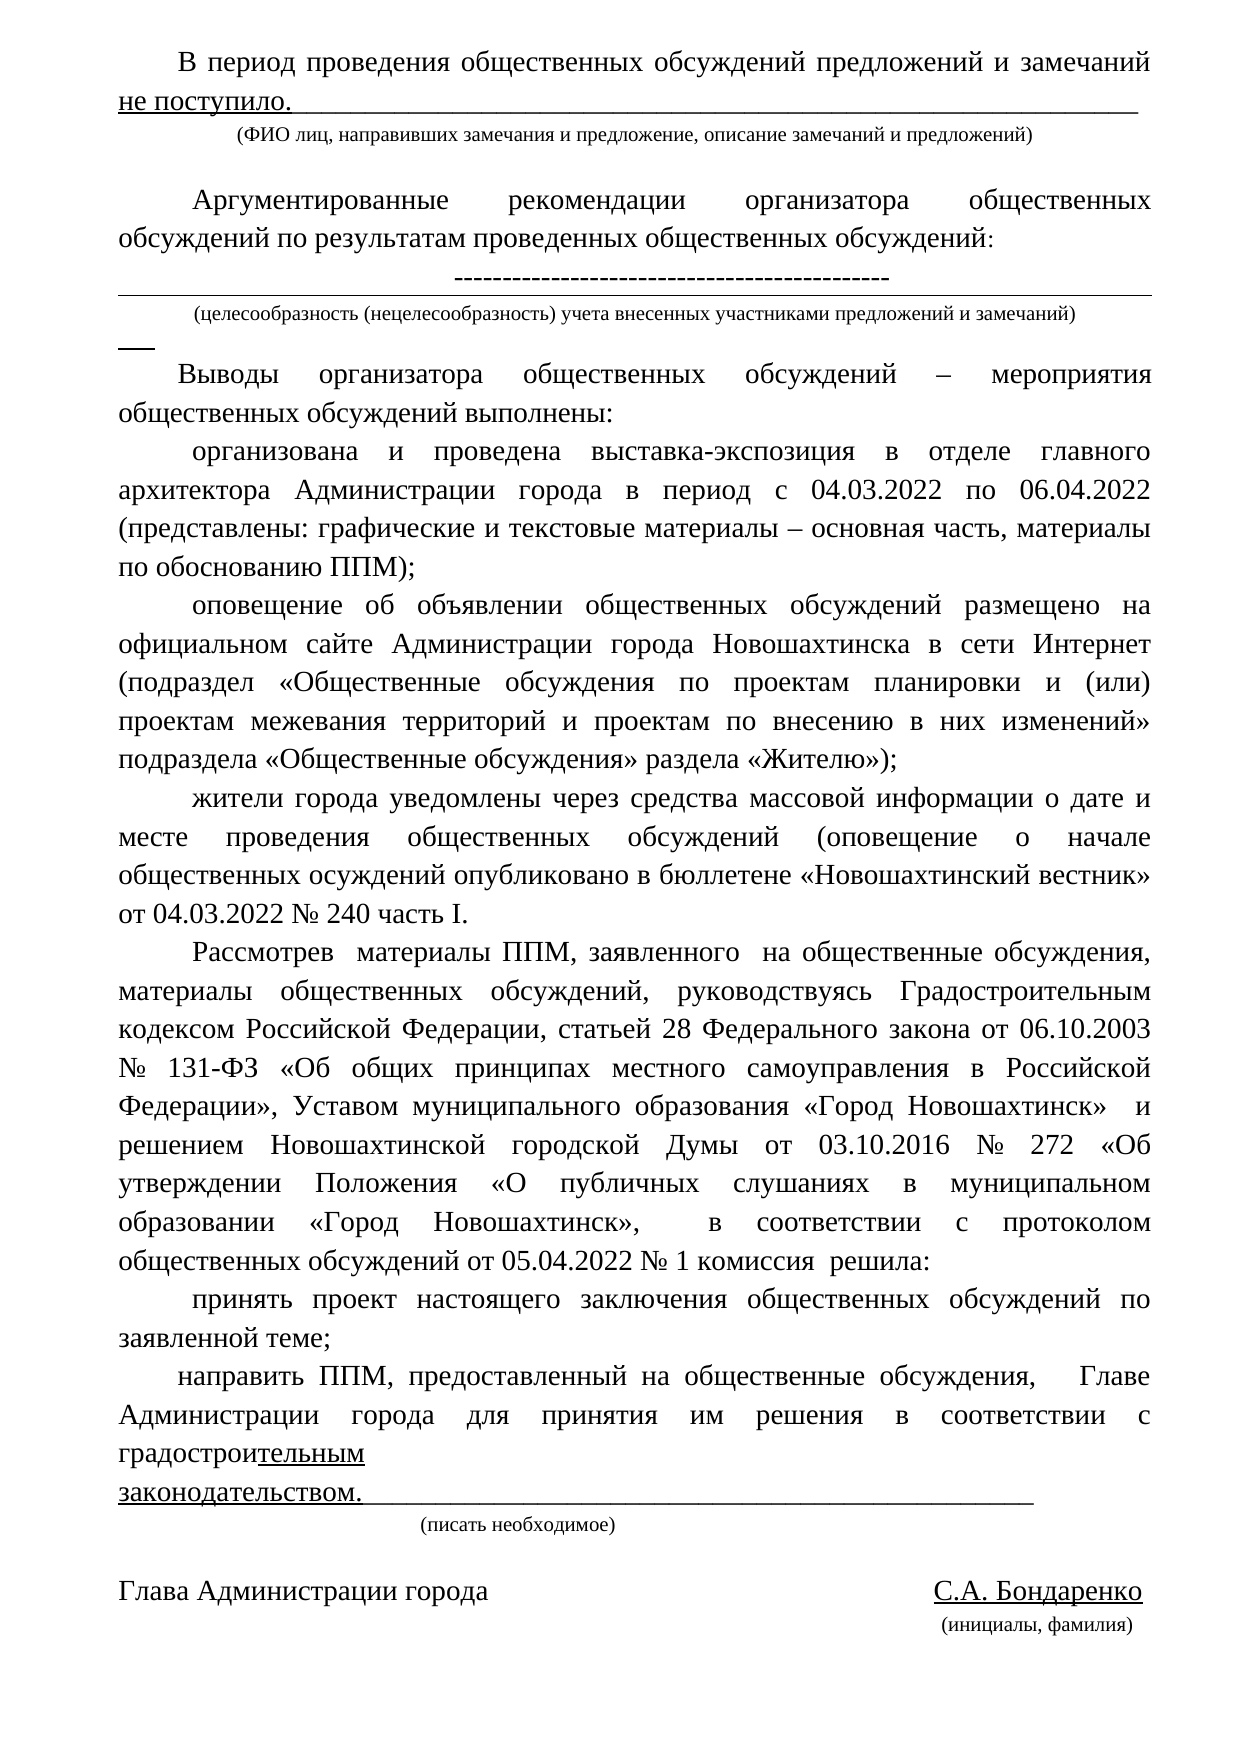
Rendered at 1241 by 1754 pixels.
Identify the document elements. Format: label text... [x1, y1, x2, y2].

text жители города уведомлены через средства массовой информации о дате и месте проведения общественных обсуждений (оповещение о начале общественных осуждений опубликовано в бюллетене «Новошахтинский вестник» от 04.03.2022 № 240 часть I. [118, 780, 1152, 929]
text организована и проведена выставка-экспозиция в отделе главного архитектора Администрации города в период с 04.03.2022 по 06.04.2022 (представлены: графические и текстовые материалы – основная часть, материалы по обоснованию ППМ); [118, 433, 1152, 582]
text (писать необходимое) [118, 1512, 1152, 1536]
text Глава Администрации города С.А. Бондаренко [118, 1573, 1152, 1607]
text Рассмотрев материалы ППМ, заявленного на общественные обсуждения, материалы общественных обсуждений, руководствуясь Градостроительным кодексом Российской Федерации, статьей 28 Федерального закона от 06.10.2003 № 131-ФЗ «Об общих принципах местного самоуправления в Российской Федерации», Уставом муниципального образования «Город Новошахтинск» и решением Новошахтинской городской Думы от 03.10.2016 № 272 «Об утверждении Положения «О публичных слушаниях в муниципальном образовании «Город Новошахтинск», в соответствии с протоколом общественных обсуждений от 05.04.2022 № 1 комиссия решила: [118, 934, 1152, 1276]
text (инициалы, фамилия) [118, 1612, 1152, 1636]
text (ФИО лиц, направивших замечания и предложение, описание замечаний и предложений) [118, 121, 1152, 146]
text Выводы организатора общественных обсуждений – мероприятия общественных обсуждений выполнены: [118, 356, 1152, 428]
text --------------------------------------------- [118, 259, 1152, 295]
text (целесообразность (нецелесообразность) учета внесенных участниками предложений и замечаний) [118, 301, 1152, 325]
text В период проведения общественных обсуждений предложений и замечаний не поступило.__________________________________________________________ [118, 44, 1152, 116]
text направить ППМ, предоставленный на общественные обсуждения, Главе Администрации города для принятия им решения в соответствии с градостроительным законодательством.______________________________________________ [118, 1358, 1152, 1507]
text Аргументированные рекомендации организатора общественных обсуждений по результатам проведенных общественных обсуждений: [118, 182, 1152, 254]
text оповещение об объявлении общественных обсуждений размещено на официальном сайте Администрации города Новошахтинска в сети Интернет (подраздел «Общественные обсуждения по проектам планировки и (или) проектам межевания территорий и проектам по внесению в них изменений» подраздела «Общественные обсуждения» раздела «Жителю»); [118, 587, 1152, 775]
text принять проект настоящего заключения общественных обсуждений по заявленной теме; [118, 1281, 1152, 1353]
